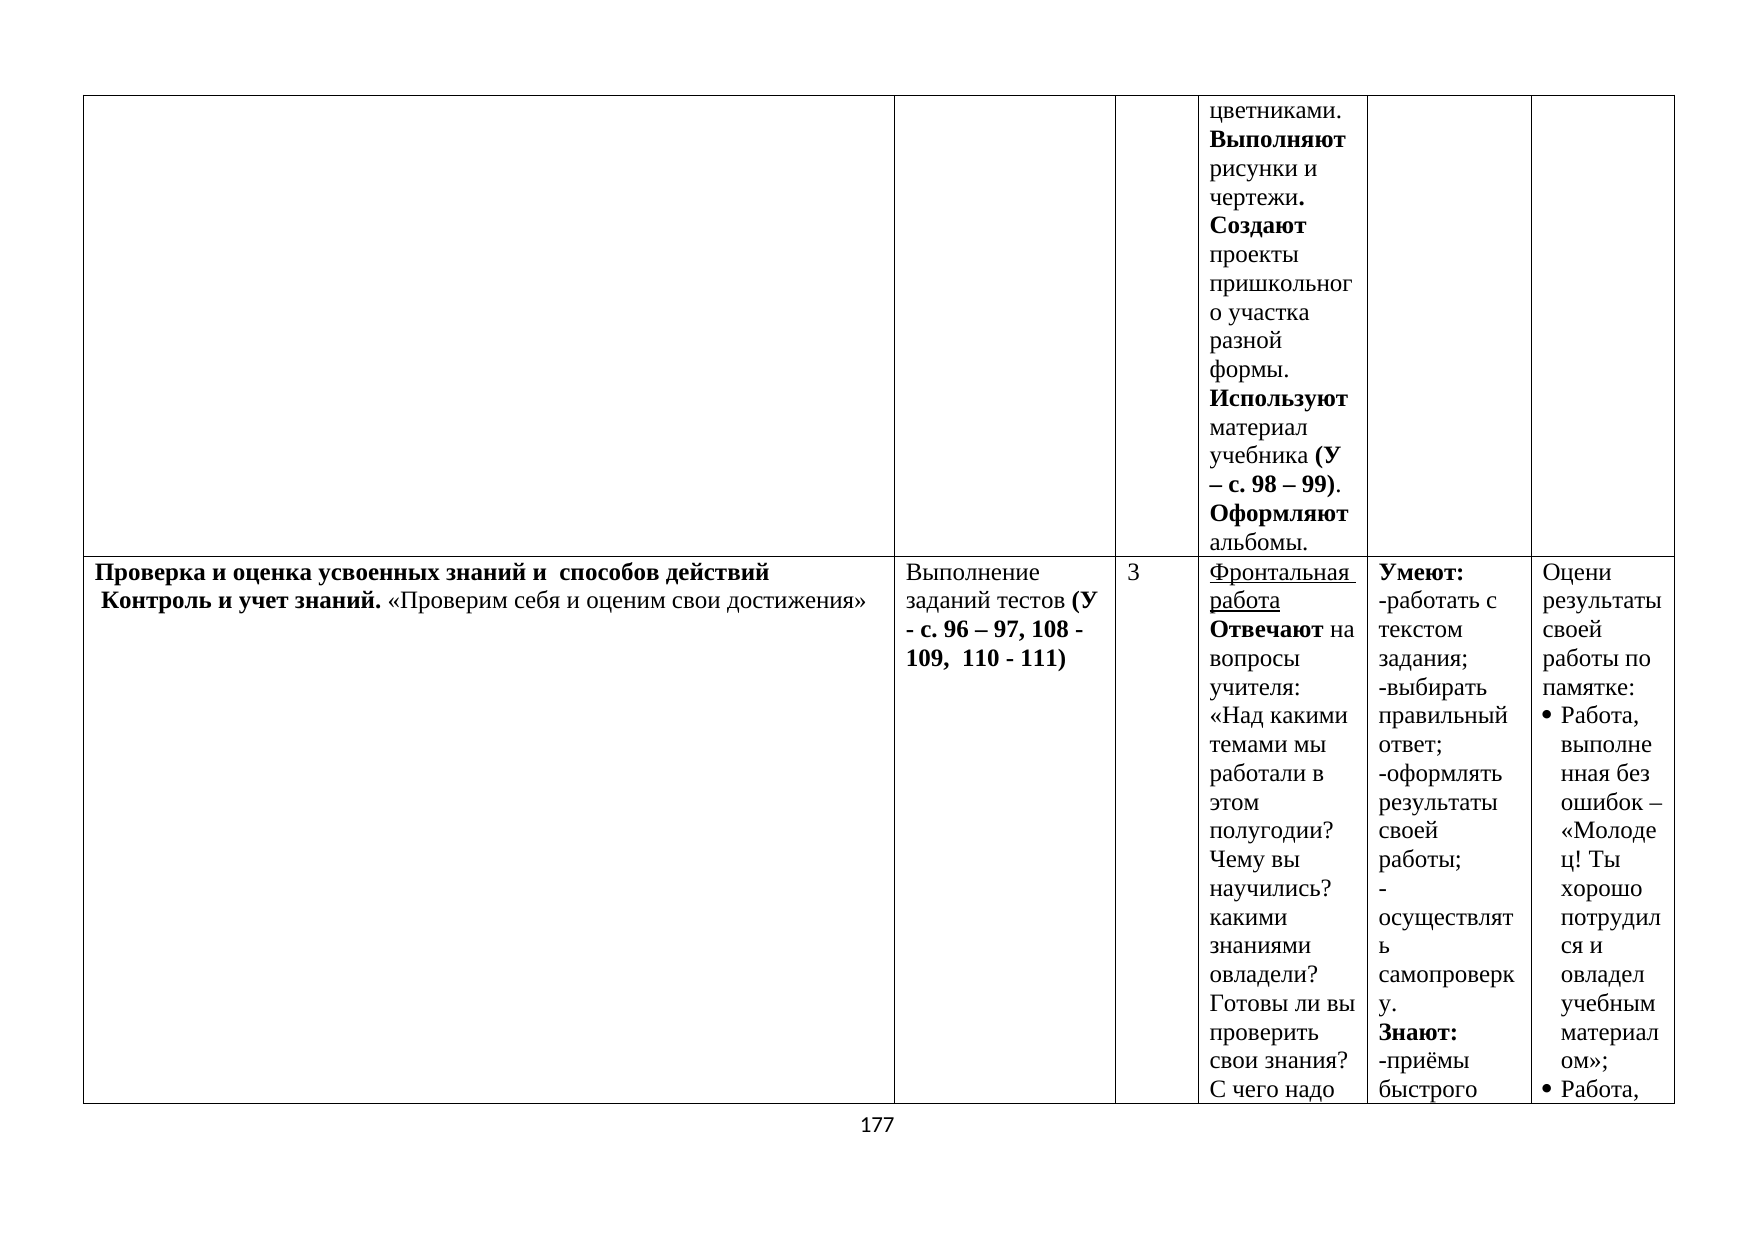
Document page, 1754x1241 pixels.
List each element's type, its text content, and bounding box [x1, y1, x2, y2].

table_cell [1368, 557, 1531, 1103]
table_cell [1368, 96, 1531, 556]
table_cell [1532, 557, 1674, 1103]
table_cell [1199, 557, 1367, 1103]
table_cell 3 [1116, 557, 1198, 1103]
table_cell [895, 557, 1115, 1103]
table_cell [895, 96, 1115, 556]
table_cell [1199, 96, 1367, 556]
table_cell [84, 557, 894, 1103]
table_cell 1 [1116, 96, 1198, 556]
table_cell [84, 96, 894, 556]
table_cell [1532, 96, 1674, 556]
